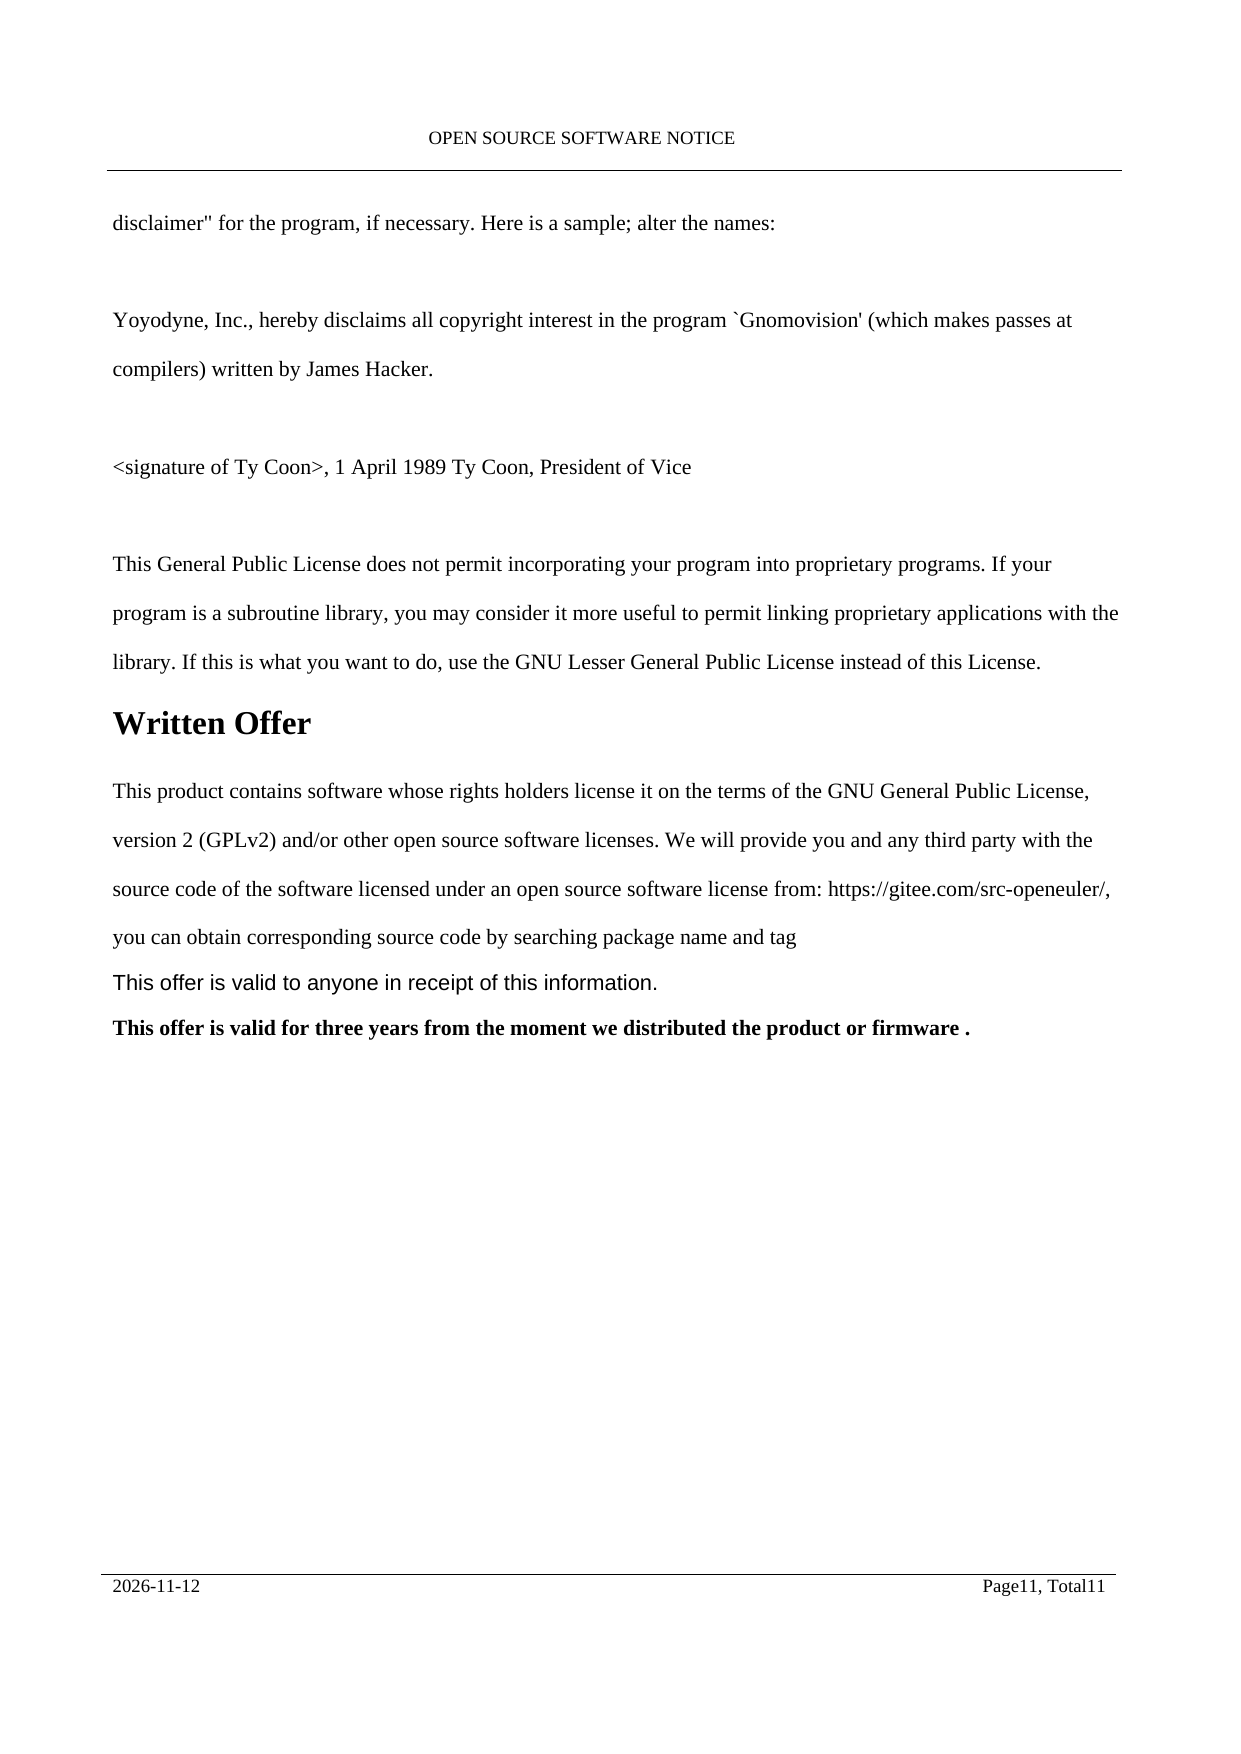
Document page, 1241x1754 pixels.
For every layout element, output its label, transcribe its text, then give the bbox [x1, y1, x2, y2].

text This offer is valid to anyone in receipt of this information. [112, 966, 1128, 998]
text Written Offer [112, 690, 1128, 755]
text This product contains software whose rights holders license it on the terms of the GNU General Public License, version 2 (GPLv2) and/or other open source software licenses. We will provide you and any third party with the source code of the software licensed under an open source software license from: https://gitee.com/src-openeuler/, you can obtain corresponding source code by searching package name and tag [112, 774, 1128, 953]
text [112, 206, 1128, 678]
text This offer is valid for three years from the moment we distributed the product or firmware . [112, 1011, 1128, 1043]
